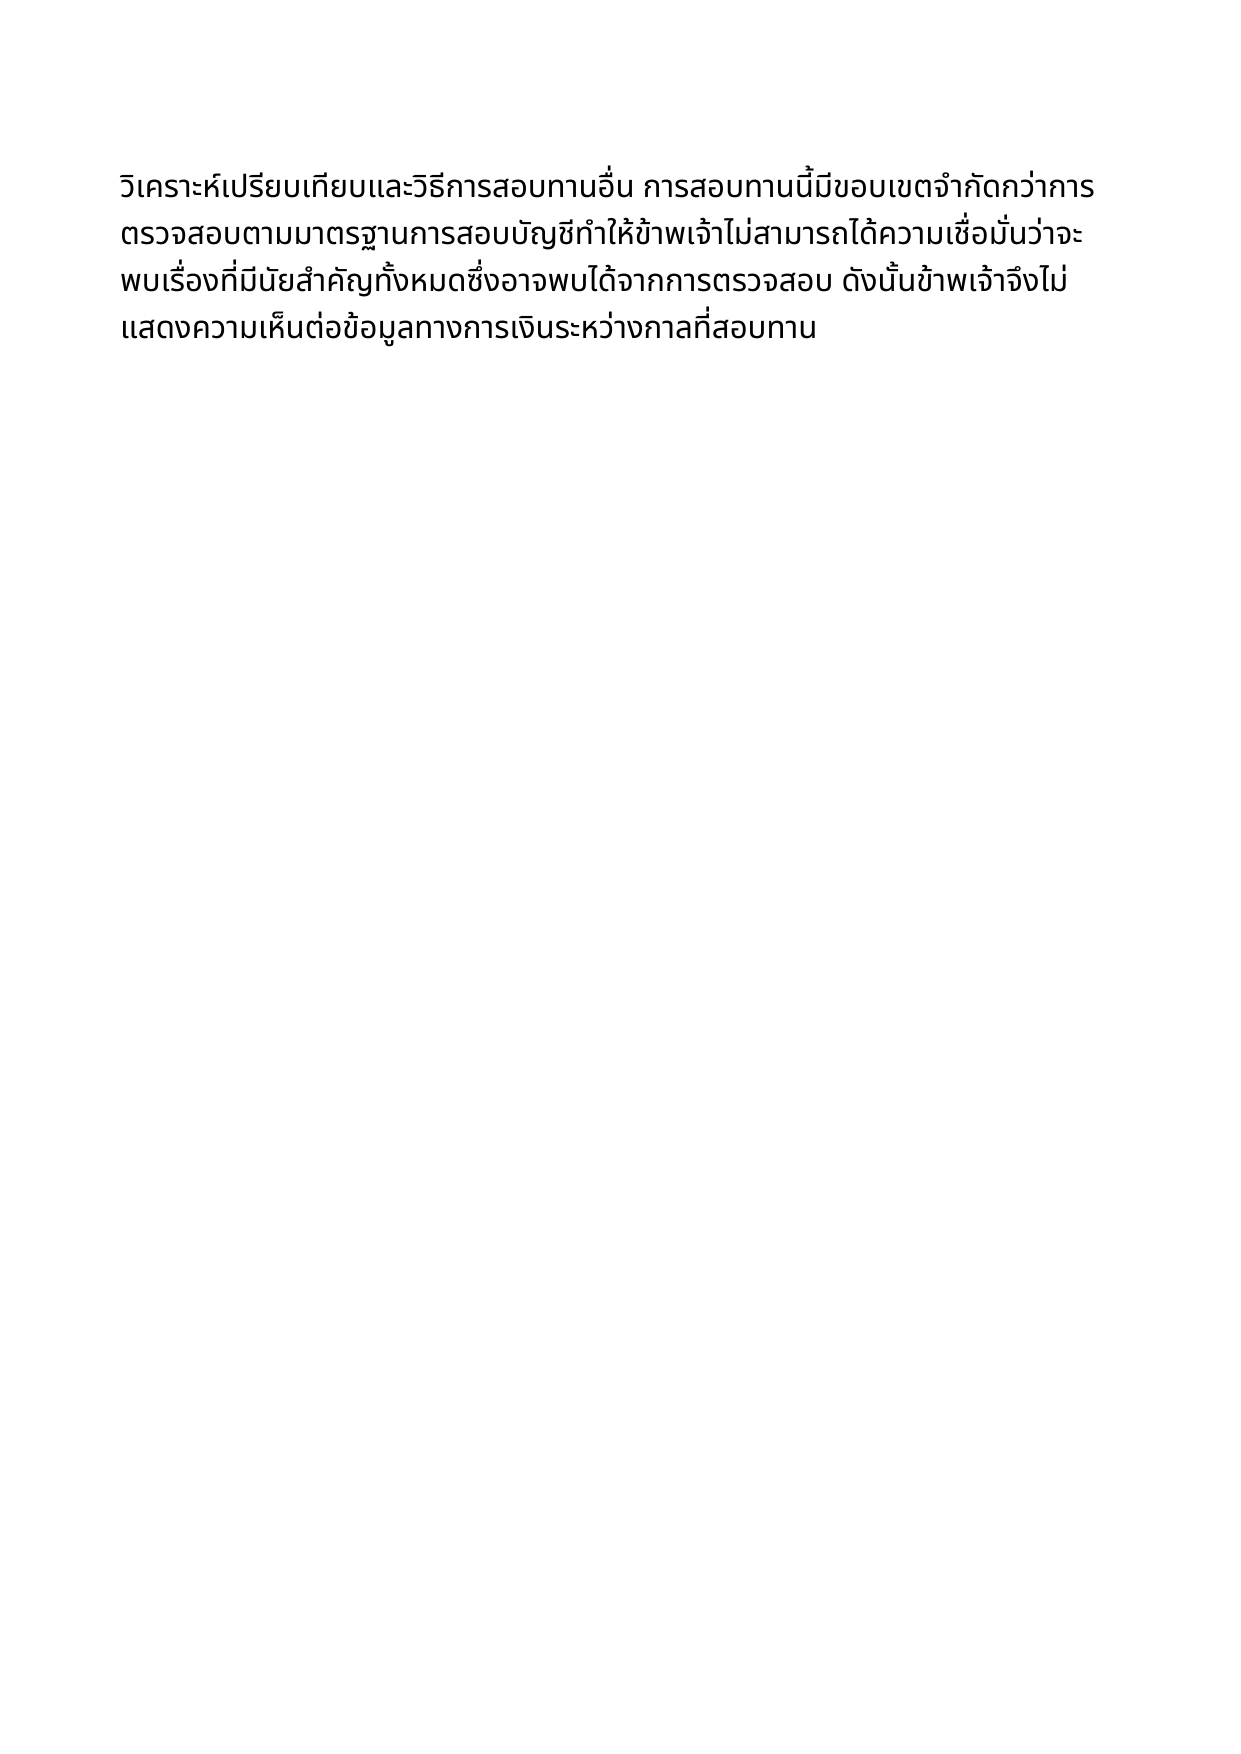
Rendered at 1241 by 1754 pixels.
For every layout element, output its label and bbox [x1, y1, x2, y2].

text [120, 164, 1120, 353]
